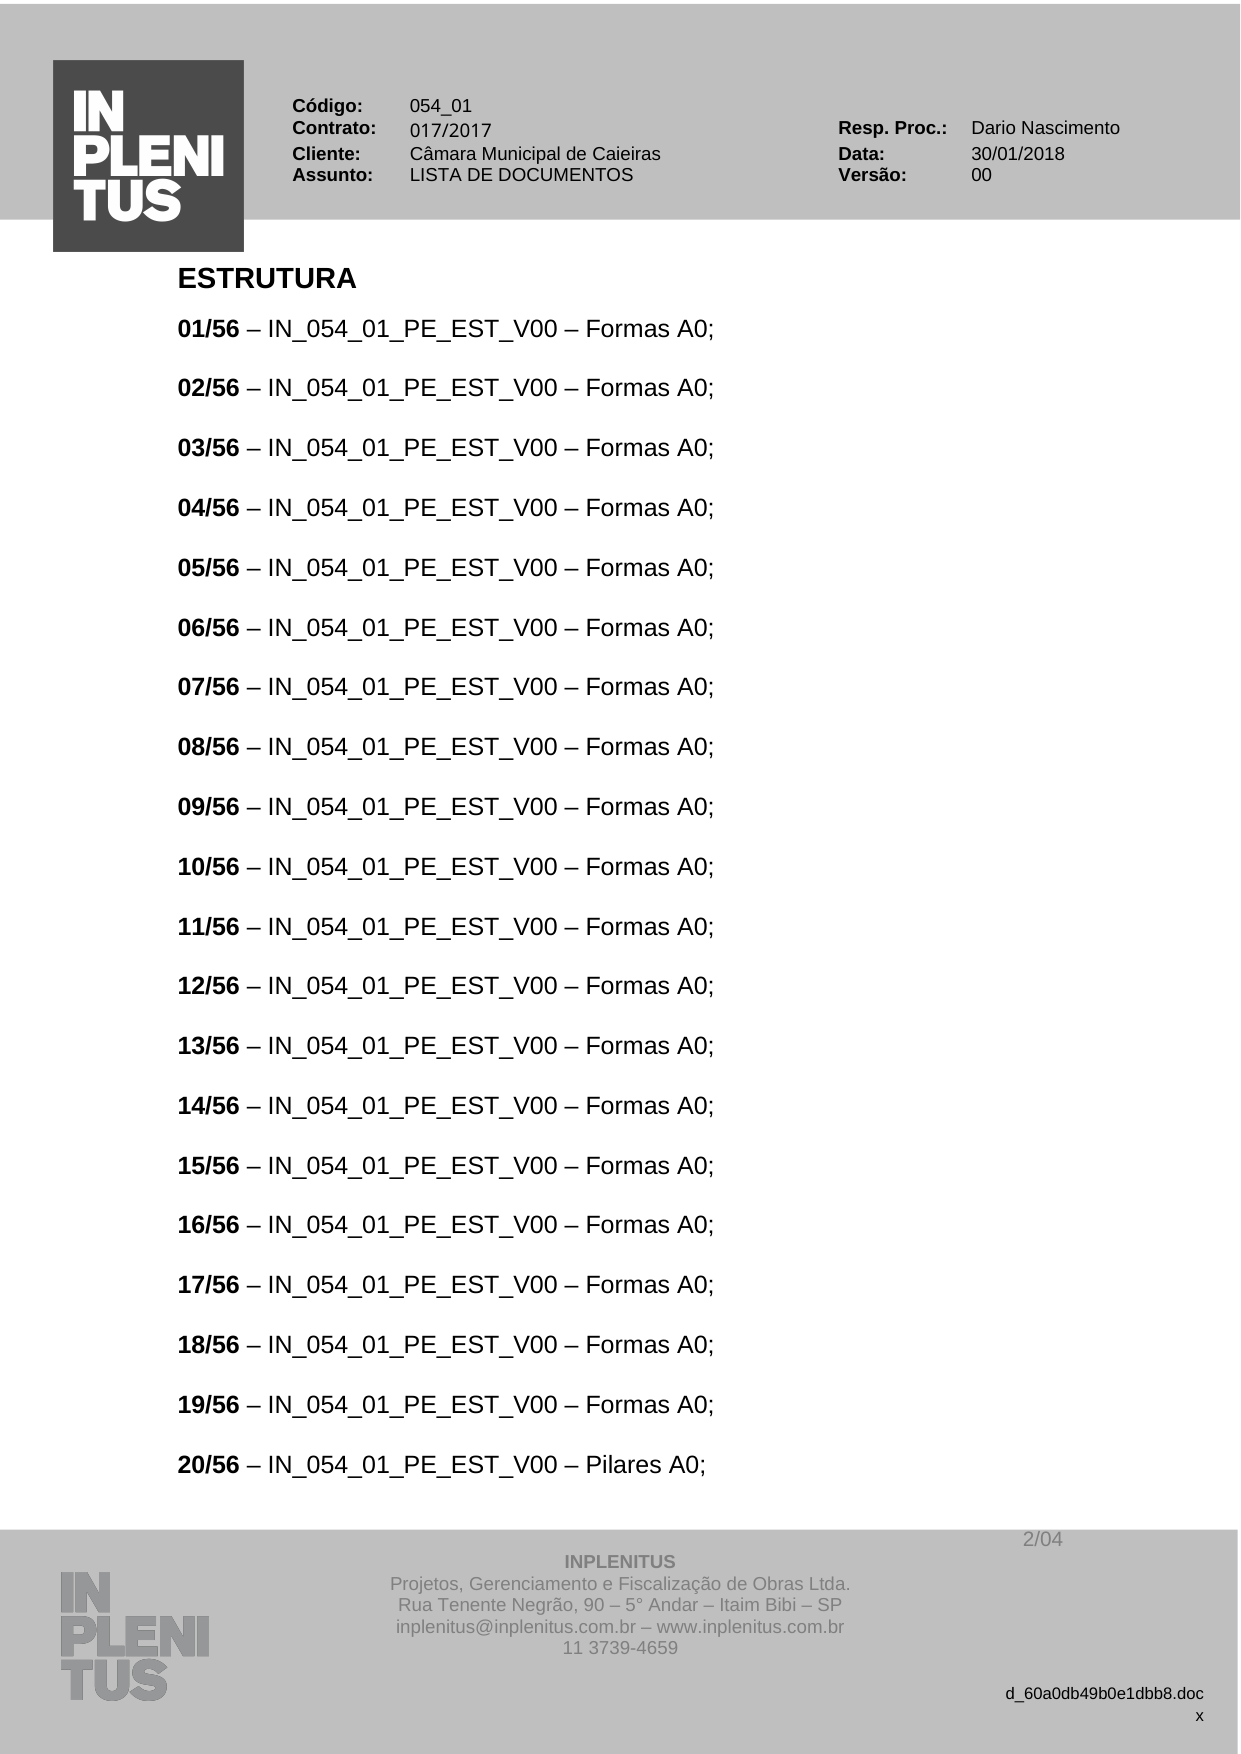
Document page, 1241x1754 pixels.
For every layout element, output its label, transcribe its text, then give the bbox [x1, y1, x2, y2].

text 14/56 – IN_054_01_PE_EST_V00 – Formas A0; [177, 1091, 1063, 1119]
text 19/56 – IN_054_01_PE_EST_V00 – Formas A0; [177, 1390, 1063, 1418]
picture [61, 1572, 209, 1701]
text 15/56 – IN_054_01_PE_EST_V00 – Formas A0; [177, 1151, 1063, 1179]
picture [53, 60, 244, 252]
text 16/56 – IN_054_01_PE_EST_V00 – Formas A0; [177, 1210, 1063, 1239]
text 10/56 – IN_054_01_PE_EST_V00 – Formas A0; [177, 852, 1063, 880]
text 05/56 – IN_054_01_PE_EST_V00 – Formas A0; [177, 553, 1063, 581]
text 01/56 – IN_054_01_PE_EST_V00 – Formas A0; [177, 313, 1063, 342]
text ESTRUTURA [177, 261, 1063, 294]
text 18/56 – IN_054_01_PE_EST_V00 – Formas A0; [177, 1330, 1063, 1359]
text 09/56 – IN_054_01_PE_EST_V00 – Formas A0; [177, 792, 1063, 821]
text 11/56 – IN_054_01_PE_EST_V00 – Formas A0; [177, 911, 1063, 940]
text 13/56 – IN_054_01_PE_EST_V00 – Formas A0; [177, 1031, 1063, 1060]
text 04/56 – IN_054_01_PE_EST_V00 – Formas A0; [177, 493, 1063, 522]
text 12/56 – IN_054_01_PE_EST_V00 – Formas A0; [177, 971, 1063, 1000]
text 17/56 – IN_054_01_PE_EST_V00 – Formas A0; [177, 1270, 1063, 1299]
text 20/56 – IN_054_01_PE_EST_V00 – Pilares A0; [177, 1449, 1063, 1478]
text 06/56 – IN_054_01_PE_EST_V00 – Formas A0; [177, 612, 1063, 641]
text 02/56 – IN_054_01_PE_EST_V00 – Formas A0; [177, 373, 1063, 402]
text 08/56 – IN_054_01_PE_EST_V00 – Formas A0; [177, 732, 1063, 761]
text 07/56 – IN_054_01_PE_EST_V00 – Formas A0; [177, 672, 1063, 701]
text 03/56 – IN_054_01_PE_EST_V00 – Formas A0; [177, 433, 1063, 462]
